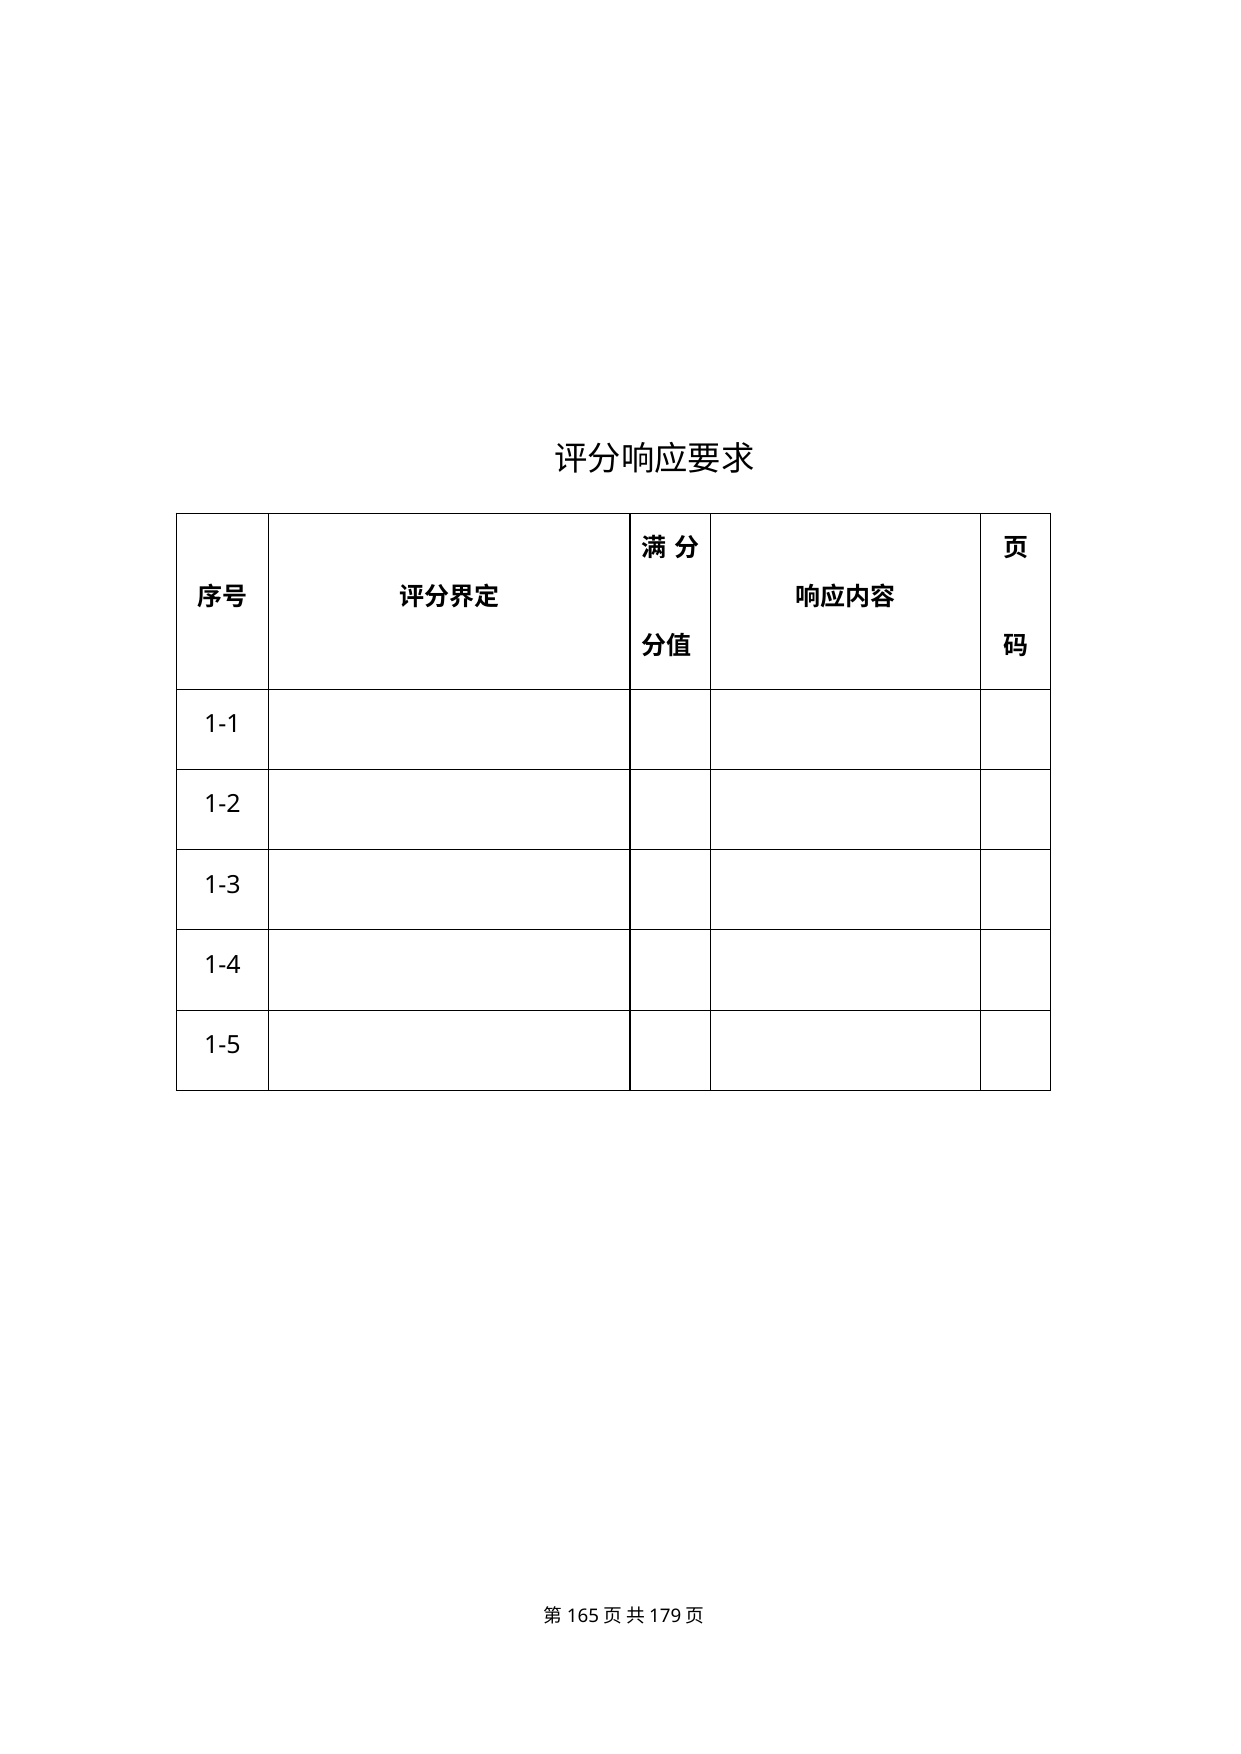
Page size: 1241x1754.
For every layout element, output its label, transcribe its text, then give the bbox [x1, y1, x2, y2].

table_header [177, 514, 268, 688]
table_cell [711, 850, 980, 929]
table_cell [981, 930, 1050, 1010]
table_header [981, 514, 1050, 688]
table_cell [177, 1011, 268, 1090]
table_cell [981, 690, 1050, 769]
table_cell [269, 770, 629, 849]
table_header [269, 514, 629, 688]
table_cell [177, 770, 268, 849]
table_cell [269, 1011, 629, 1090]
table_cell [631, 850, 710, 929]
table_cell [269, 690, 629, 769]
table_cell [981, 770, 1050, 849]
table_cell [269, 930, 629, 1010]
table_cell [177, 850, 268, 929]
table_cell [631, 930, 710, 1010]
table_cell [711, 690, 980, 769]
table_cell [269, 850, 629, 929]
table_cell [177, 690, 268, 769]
text 评分响应要求 [187, 423, 1053, 488]
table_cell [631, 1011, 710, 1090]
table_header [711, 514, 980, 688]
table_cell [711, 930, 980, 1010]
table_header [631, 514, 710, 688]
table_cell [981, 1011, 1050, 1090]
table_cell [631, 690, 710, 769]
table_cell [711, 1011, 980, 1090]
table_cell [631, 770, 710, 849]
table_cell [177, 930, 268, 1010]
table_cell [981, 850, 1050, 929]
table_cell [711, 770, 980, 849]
